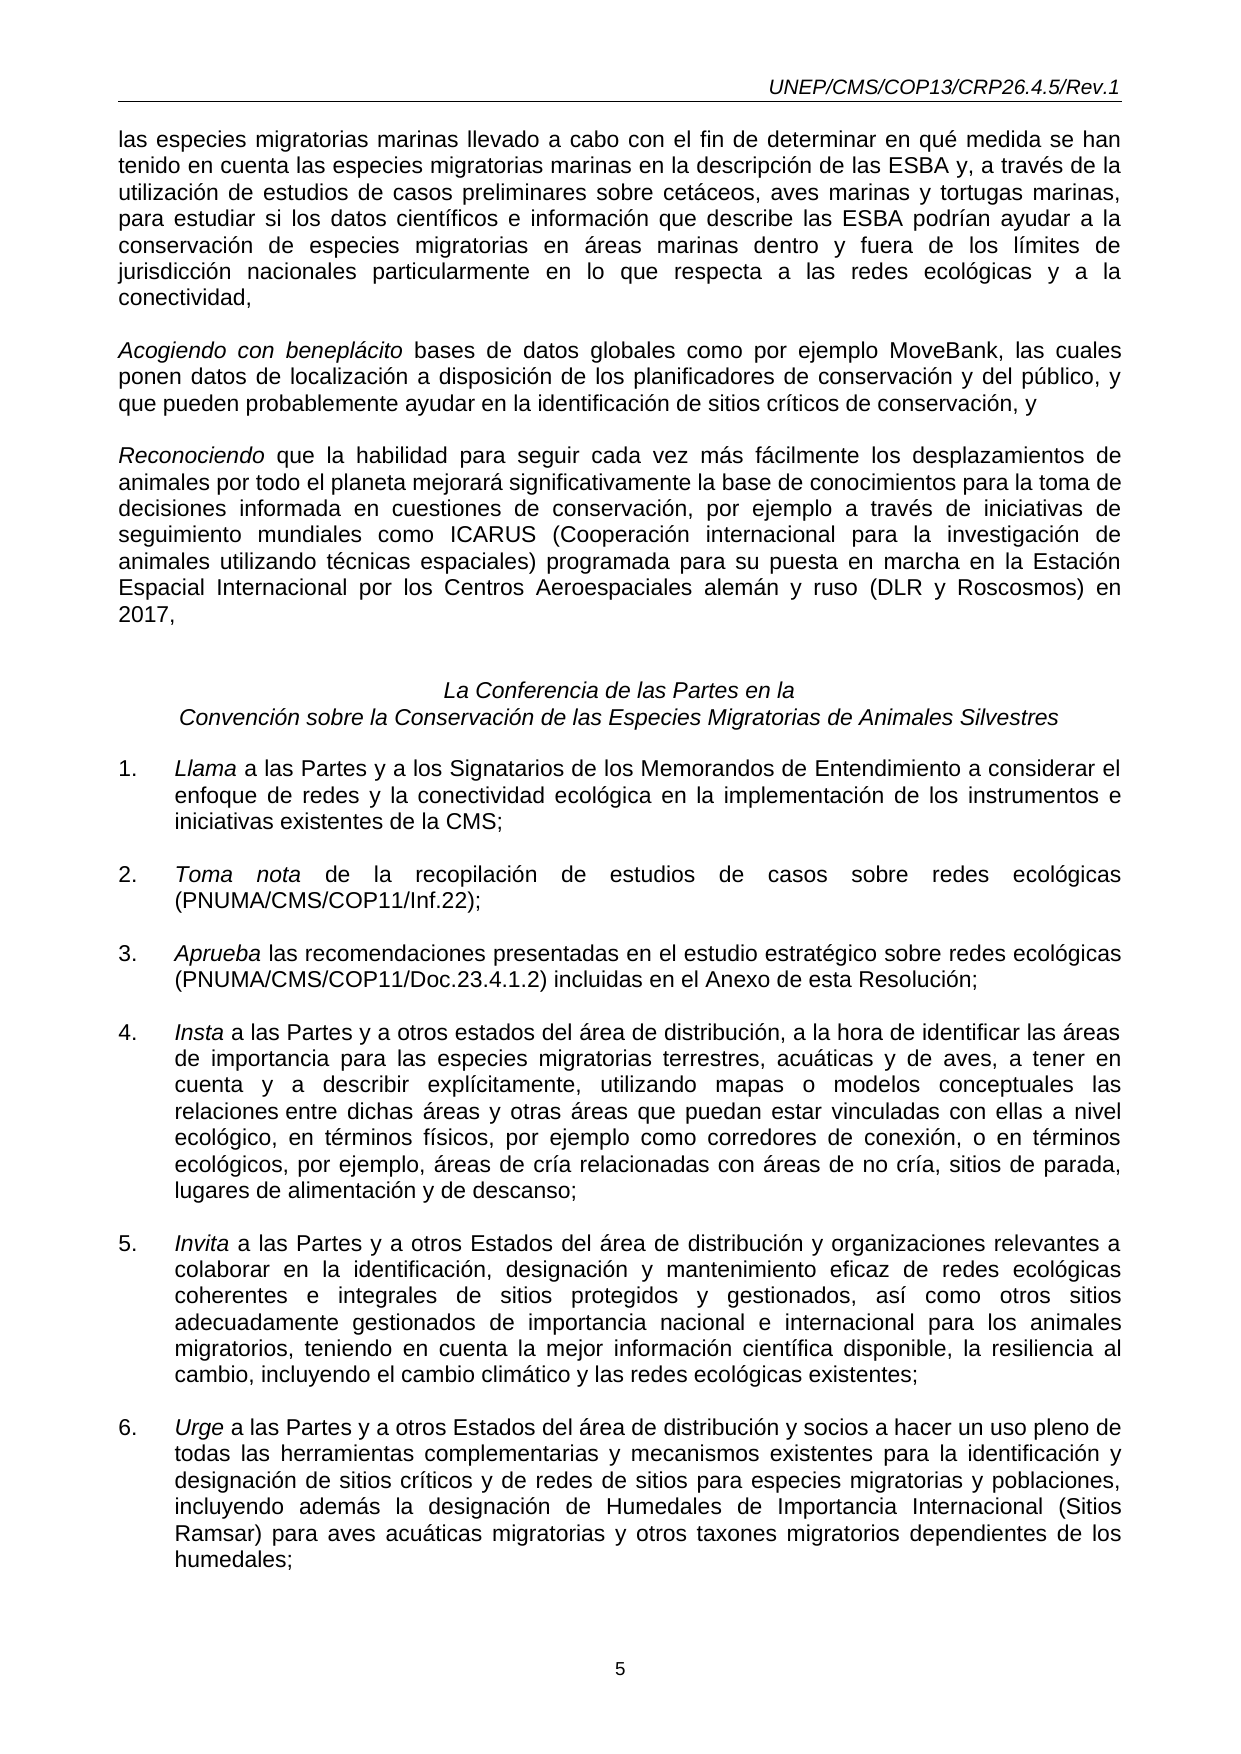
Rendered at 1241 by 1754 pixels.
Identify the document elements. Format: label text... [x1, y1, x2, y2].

text Reconociendo que la habilidad para seguir cada vez más fácilmente los desplazamientos de animales por todo el planeta mejorará significativamente la base de conocimientos para la toma de decisiones informada en cuestiones de conservación, por ejemplo a través de iniciativas de seguimiento mundiales como ICARUS (Cooperación internacional para la investigación de animales utilizando técnicas espaciales) programada para su puesta en marcha en la Estación Espacial Internacional por los Centros Aeroespaciales alemán y ruso (DLR y Roscosmos) en 2017, [118, 442, 1122, 627]
text Acogiendo con beneplácito bases de datos globales como por ejemplo MoveBank, las cuales ponen datos de localización a disposición de los planificadores de conservación y del público, y que pueden probablemente ayudar en la identificación de sitios críticos de conservación, y [118, 337, 1122, 416]
list Llama a las Partes y a los Signatarios de los Memorandos de Entendimiento a considerar el enfoque de redes y la conectividad ecológica en la implementación de los instrumentos e iniciativas existentes de la CMS; [118, 755, 1122, 834]
text Convención sobre la Conservación de las Especies Migratorias de Animales Silvestres [118, 704, 1122, 730]
list Urge a las Partes y a otros Estados del área de distribución y socios a hacer un uso pleno de todas las herramientas complementarias y mecanismos existentes para la identificación y designación de sitios críticos y de redes de sitios para especies migratorias y poblaciones, incluyendo además la designación de Humedales de Importancia Internacional (Sitios Ramsar) para aves acuáticas migratorias y otros taxones migratorios dependientes de los humedales; [118, 1414, 1122, 1572]
list Invita a las Partes y a otros Estados del área de distribución y organizaciones relevantes a colaborar en la identificación, designación y mantenimiento eficaz de redes ecológicas coherentes e integrales de sitios protegidos y gestionados, así como otros sitios adecuadamente gestionados de importancia nacional e internacional para los animales migratorios, teniendo en cuenta la mejor información científica disponible, la resiliencia al cambio, incluyendo el cambio climático y las redes ecológicas existentes; [118, 1229, 1122, 1388]
list Toma nota de la recopilación de estudios de casos sobre redes ecológicas (PNUMA/CMS/COP11/Inf.22); [118, 861, 1122, 913]
list Insta a las Partes y a otros estados del área de distribución, a la hora de identificar las áreas de importancia para las especies migratorias terrestres, acuáticas y de aves, a tener en cuenta y a describir explícitamente, utilizando mapas o modelos conceptuales las relaciones entre dichas áreas y otras áreas que puedan estar vinculadas con ellas a nivel ecológico, en términos físicos, por ejemplo como corredores de conexión, o en términos ecológicos, por ejemplo, áreas de cría relacionadas con áreas de no cría, sitios de parada, lugares de alimentación y de descanso; [118, 1019, 1122, 1203]
text La Conferencia de las Partes en la [118, 677, 1122, 704]
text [118, 126, 1122, 311]
list Aprueba las recomendaciones presentadas en el estudio estratégico sobre redes ecológicas (PNUMA/CMS/COP11/Doc.23.4.1.2) incluidas en el Anexo de esta Resolución; [118, 940, 1122, 992]
